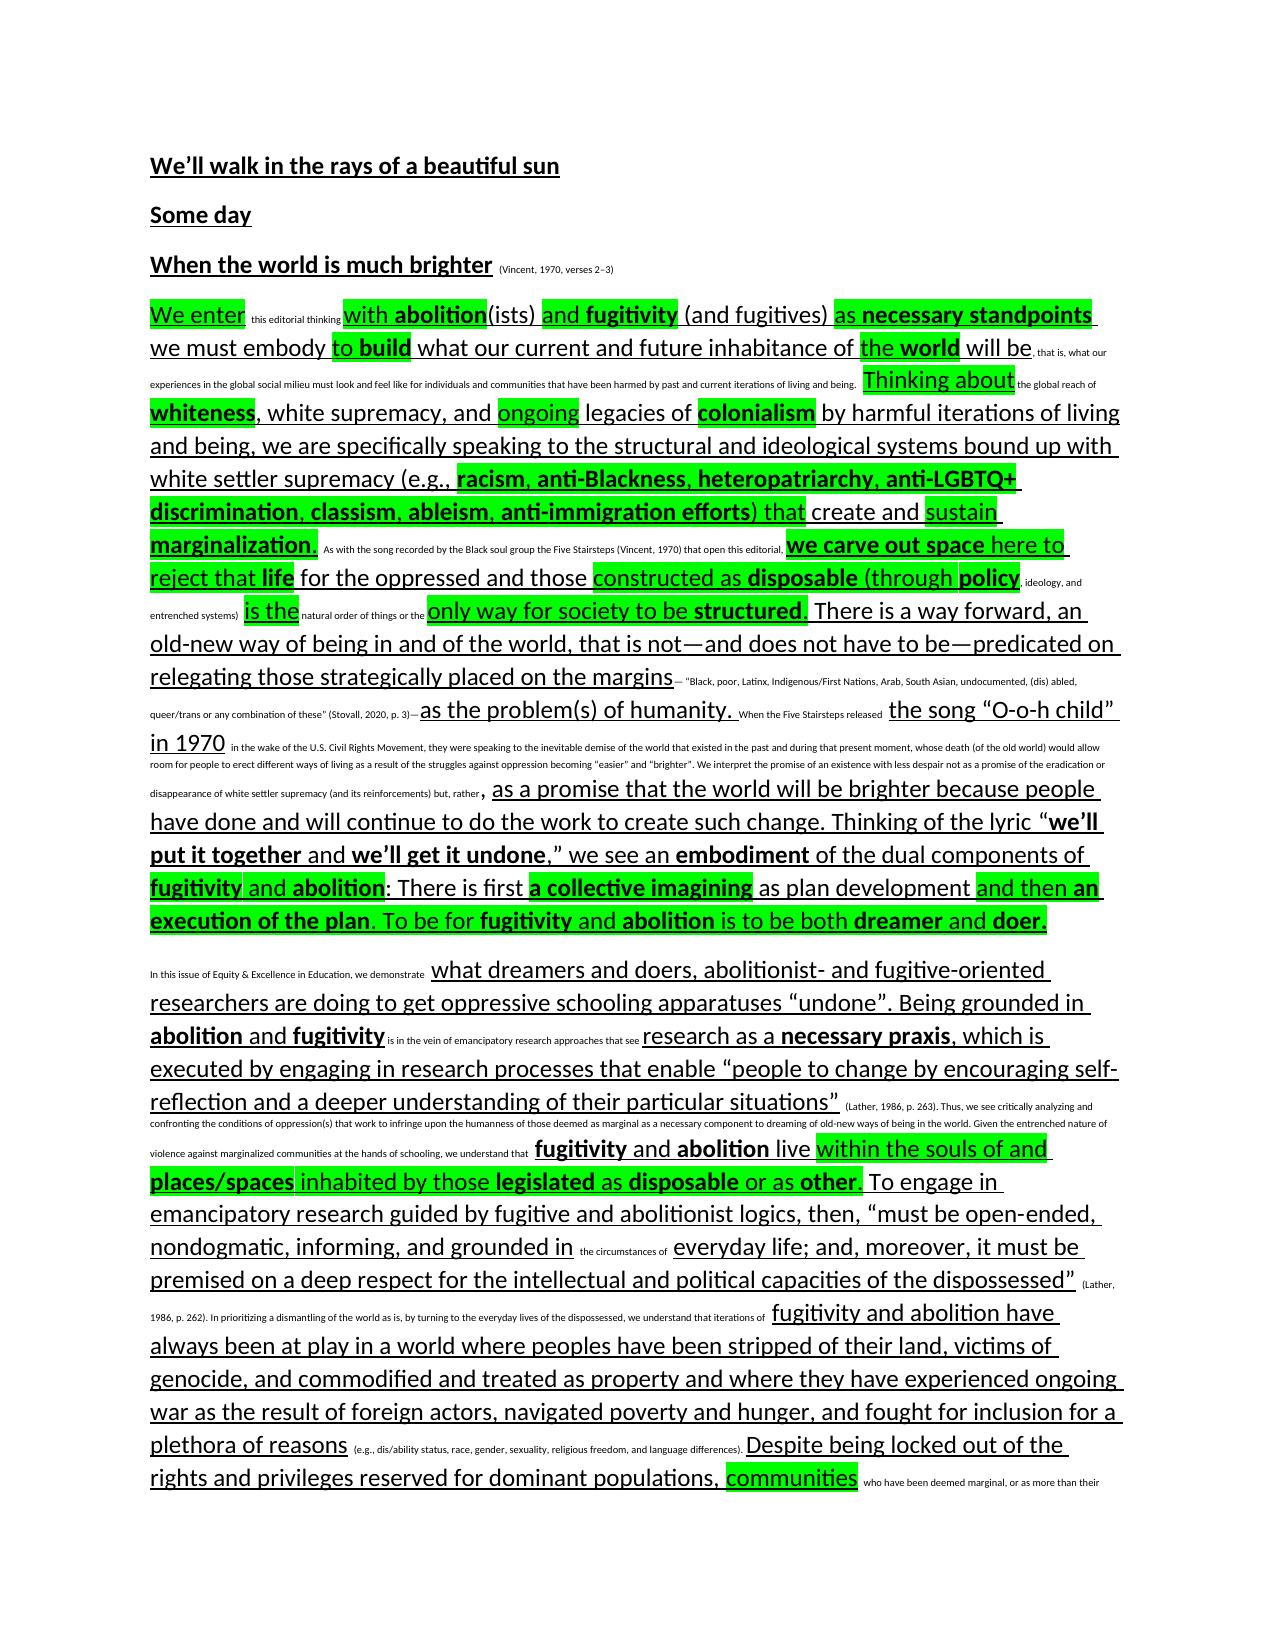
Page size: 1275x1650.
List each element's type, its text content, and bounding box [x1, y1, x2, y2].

text When the world is much brighter (Vincent, 1970, verses 2–3) [150, 249, 1125, 280]
text We’ll walk in the rays of a beautiful sun [150, 150, 1125, 181]
text Some day [150, 199, 1125, 230]
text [150, 954, 1125, 1492]
text We enter this editorial thinking with abolition(ists) and fugitivity (and fugitives) as necessary standpoints we must embody to build what our current and future inhabitance of the world will be, that is, what our experiences in the global social milieu must look and feel like for individuals and communities that have been harmed by past and current iterations of living and being. Thinking about the global reach of whiteness, white supremacy, and ongoing legacies of colonialism by harmful iterations of living and being, we are specifically speaking to the structural and ideological systems bound up with white settler supremacy (e.g., racism, anti-Blackness, heteropatriarchy, anti-LGBTQ+ discrimination, classism, ableism, anti-immigration efforts) that create and sustain marginalization. As with the song recorded by the Black soul group the Five Stairsteps (Vincent, 1970) that open this editorial, we carve out space here to reject that life for the oppressed and those constructed as disposable (through policy, ideology, and entrenched systems) is the natural order of things or the only way for society to be structured. There is a way forward, an old-new way of being in and of the world, that is not—and does not have to be—predicated on relegating those strategically placed on the margins— “Black, poor, Latinx, Indigenous/First Nations, Arab, South Asian, undocumented, (dis) abled, queer/trans or any combination of these” (Stovall, 2020, p. 3)—as the problem(s) of humanity. When the Five Stairsteps released the song “O-o-h child” in 1970 in the wake of the U.S. Civil Rights Movement, they were speaking to the inevitable demise of the world that existed in the past and during that present moment, whose death (of the old world) would allow room for people to erect different ways of living as a result of the struggles against oppression becoming “easier” and “brighter”. We interpret the promise of an existence with less despair not as a promise of the eradication or disappearance of white settler supremacy (and its reinforcements) but, rather, as a promise that the world will be brighter because people have done and will continue to do the work to create such change. Thinking of the lyric “we’ll put it together and we’ll get it undone,” we see an embodiment of the dual components of fugitivity and abolition: There is first a collective imagining as plan development and then an execution of the plan. To be for fugitivity and abolition is to be both dreamer and doer. [150, 299, 1125, 935]
